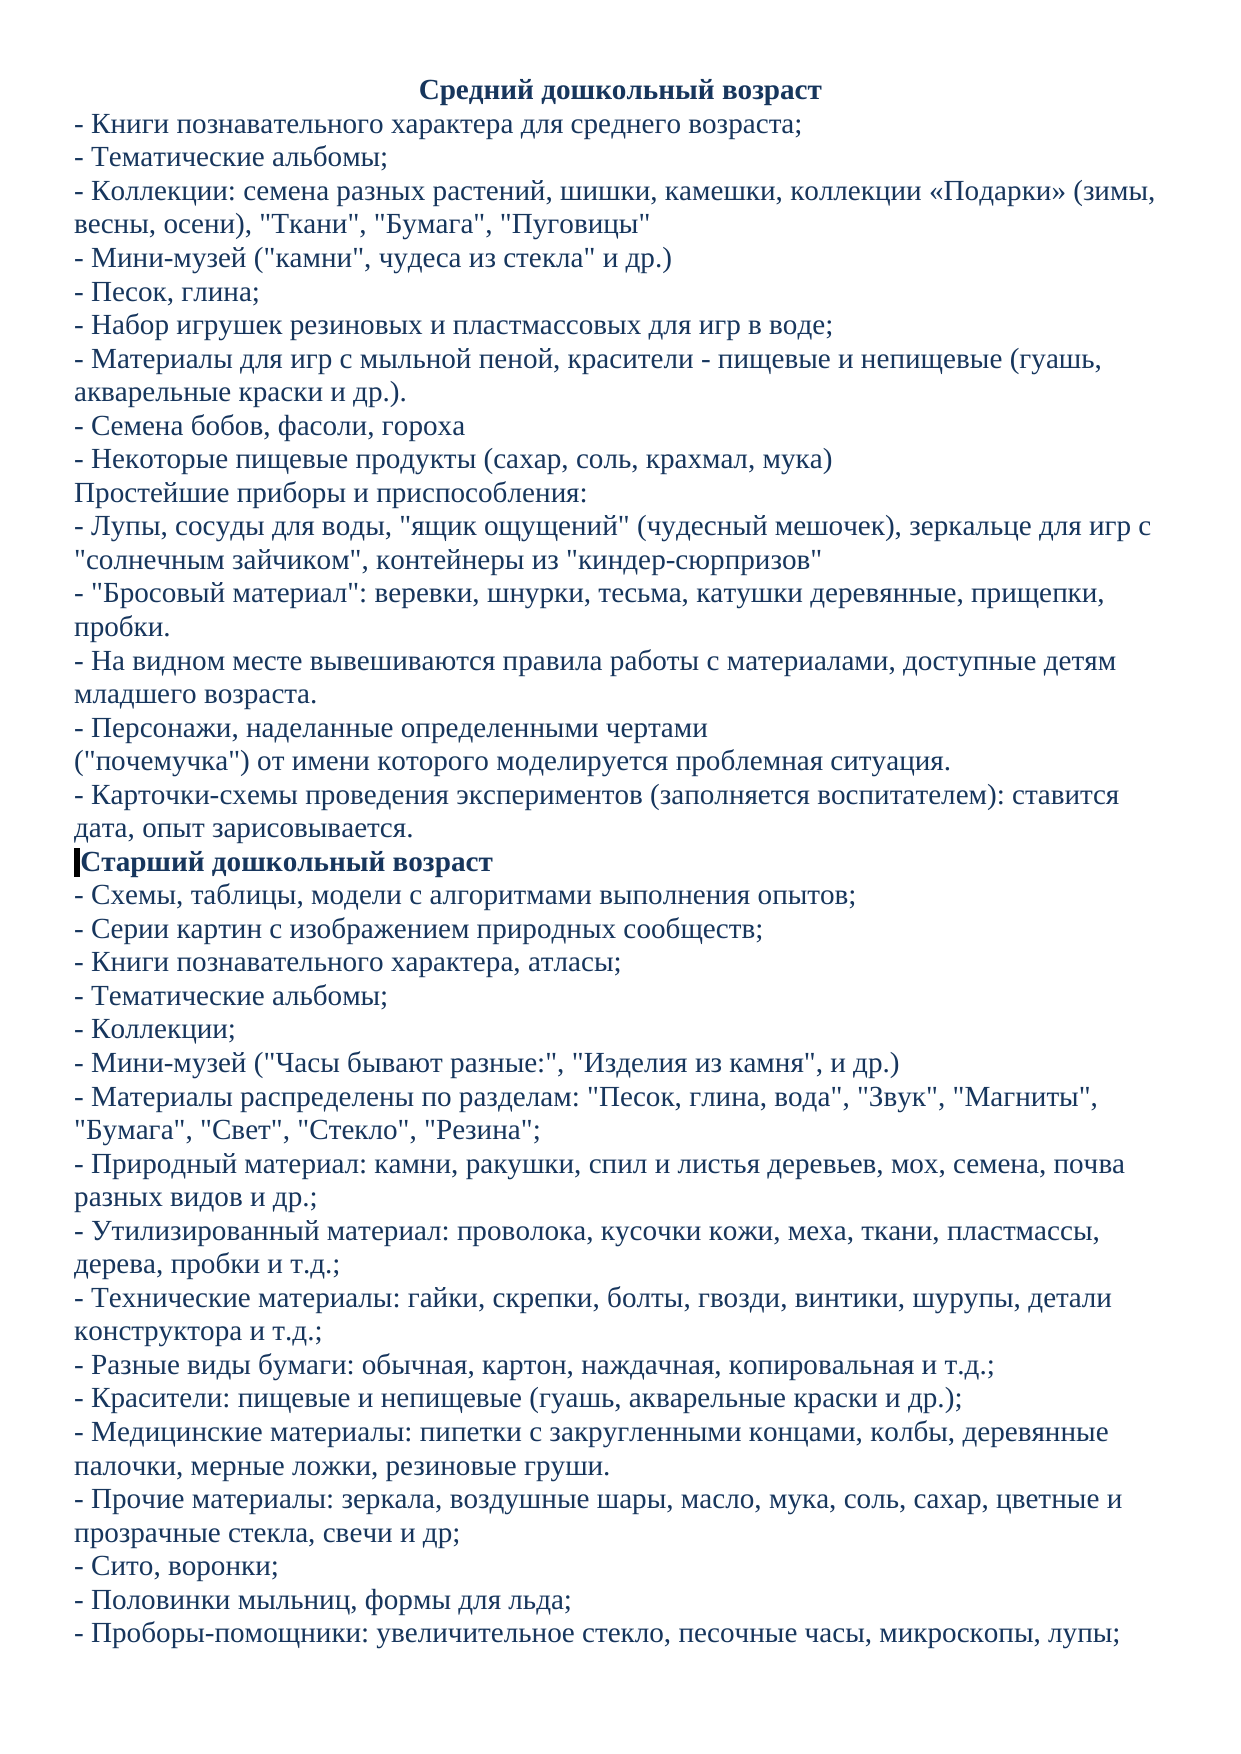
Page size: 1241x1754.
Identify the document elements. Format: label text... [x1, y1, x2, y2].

text - Лупы, сосуды для воды, "ящик ощущений" (чудесный мешочек), зеркальце для игр с "солнечным зайчиком", контейнеры из "киндер-сюрпризов" [74, 508, 1167, 576]
text - Технические материалы: гайки, скрепки, болты, гвозди, винтики, шурупы, детали конструктора и т.д.; [74, 1280, 1167, 1347]
text - Материалы для игр с мыльной пеной, красители - пищевые и непищевые (гуашь, акварельные краски и др.). [74, 341, 1167, 408]
text - Некоторые пищевые продукты (сахар, соль, крахмал, мука) [74, 441, 1167, 475]
text - Половинки мыльниц, формы для льда; [74, 1582, 1167, 1615]
text - Мини-музей ("камни", чудеса из стекла" и др.) [74, 240, 1167, 274]
text - Красители: пищевые и непищевые (гуашь, акварельные краски и др.); [74, 1381, 1167, 1414]
text - Медицинские материалы: пипетки с закругленными концами, колбы, деревянные палочки, мерные ложки, резиновые груши. [74, 1414, 1167, 1481]
text - Мини-музей ("Часы бывают разные:", "Изделия из камня", и др.) [74, 1045, 1167, 1079]
text - Тематические альбомы; [74, 978, 1167, 1012]
text Старший дошкольный возраст [74, 844, 1167, 877]
text Простейшие приборы и приспособления: [74, 475, 1167, 508]
text - Карточки-схемы проведения экспериментов (заполняется воспитателем): ставится дата, опыт зарисовывается. [74, 777, 1167, 844]
text - Природный материал: камни, ракушки, спил и листья деревьев, мох, семена, почва разных видов и др.; [74, 1146, 1167, 1213]
text - "Бросовый материал": веревки, шнурки, тесьма, катушки деревянные, прищепки, пробки. [74, 576, 1167, 643]
text - Утилизированный материал: проволока, кусочки кожи, меха, ткани, пластмассы, дерева, пробки и т.д.; [74, 1213, 1167, 1280]
text ("почемучка") от имени которого моделируется проблемная ситуация. [74, 743, 1167, 777]
text - Персонажи, наделанные определенными чертами [74, 710, 1167, 743]
text - Книги познавательного характера, атласы; [74, 944, 1167, 978]
text - Набор игрушек резиновых и пластмассовых для игр в воде; [74, 307, 1167, 341]
text - Схемы, таблицы, модели с алгоритмами выполнения опытов; [74, 877, 1167, 911]
text - Семена бобов, фасоли, гороха [74, 408, 1167, 441]
text - Коллекции: семена разных растений, шишки, камешки, коллекции «Подарки» (зимы, весны, осени), "Ткани", "Бумага", "Пуговицы" [74, 173, 1167, 240]
text - Книги познавательного характера для среднего возраста; [74, 106, 1167, 139]
text - Сито, воронки; [74, 1548, 1167, 1582]
text - Тематические альбомы; [74, 139, 1167, 173]
text - На видном месте вывешиваются правила работы с материалами, доступные детям младшего возраста. [74, 643, 1167, 710]
text - Прочие материалы: зеркала, воздушные шары, масло, мука, соль, сахар, цветные и прозрачные стекла, свечи и др; [74, 1481, 1167, 1548]
text - Серии картин с изображением природных сообществ; [74, 911, 1167, 944]
text - Материалы распределены по разделам: "Песок, глина, вода", "Звук", "Магниты", "Бумага", "Свет", "Стекло", "Резина"; [74, 1079, 1167, 1146]
text - Песок, глина; [74, 274, 1167, 307]
text Средний дошкольный возраст [74, 72, 1167, 106]
text - Коллекции; [74, 1012, 1167, 1045]
text - Разные виды бумаги: обычная, картон, наждачная, копировальная и т.д.; [74, 1347, 1167, 1381]
text - Проборы-помощники: увеличительное стекло, песочные часы, микроскопы, лупы; [74, 1615, 1167, 1649]
